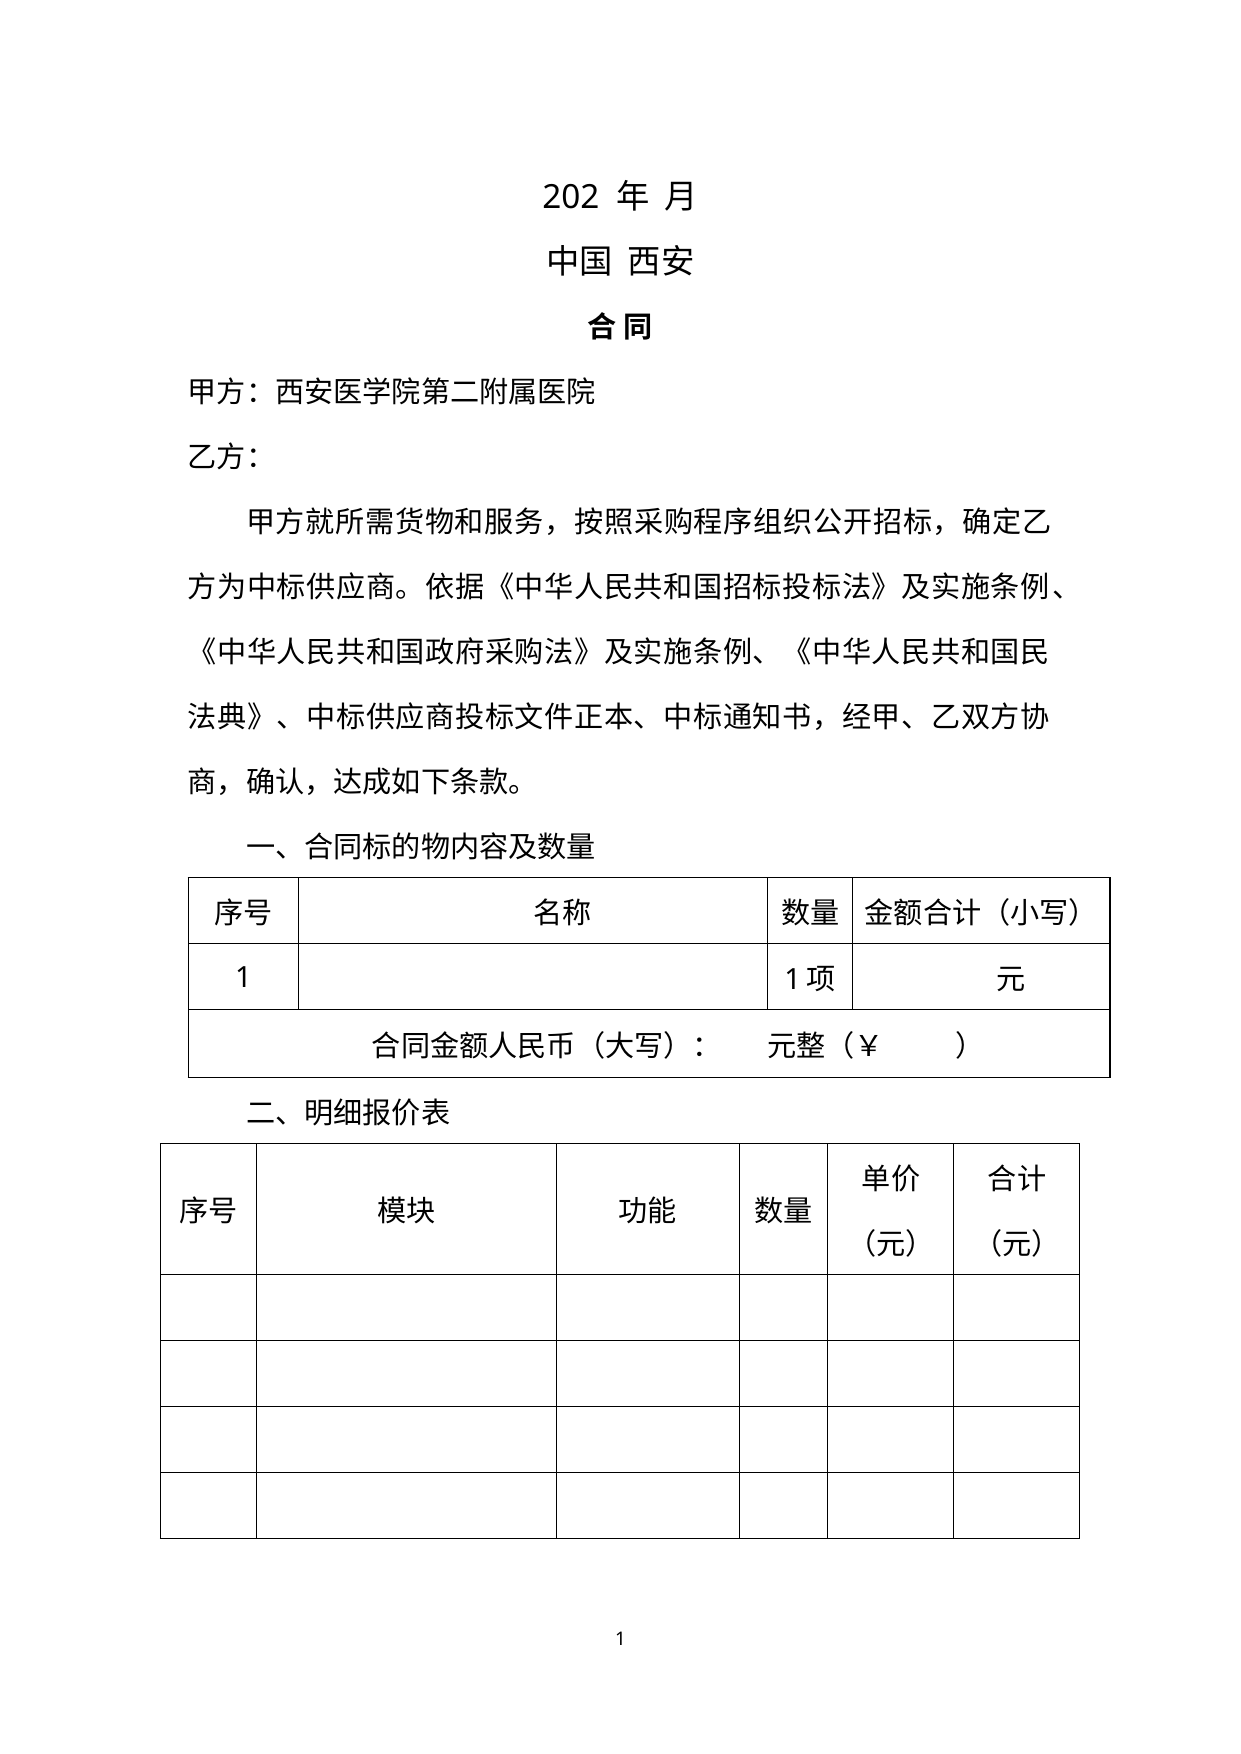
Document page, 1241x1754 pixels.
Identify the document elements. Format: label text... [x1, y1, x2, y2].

text 甲方：西安医学院第二附属医院 [187, 357, 1053, 422]
table_cell [740, 1275, 827, 1340]
table_header 序号 [189, 878, 298, 943]
text 合 同 [187, 292, 1053, 357]
text 一、合同标的物内容及数量 [187, 812, 1053, 877]
table_cell [828, 1407, 953, 1472]
table_cell [557, 1473, 739, 1538]
table_header 单价（元） [828, 1144, 953, 1274]
table_cell [257, 1473, 556, 1538]
table_cell [161, 1341, 256, 1406]
table_cell [954, 1407, 1079, 1472]
table_header 合计（元） [954, 1144, 1079, 1274]
text 乙方： [187, 422, 1053, 487]
table_cell 1项 [768, 944, 852, 1009]
table_cell [740, 1473, 827, 1538]
table_header 序号 [161, 1144, 256, 1274]
text 202 年 月 [187, 162, 1053, 227]
table_header 名称 [299, 878, 767, 943]
table_cell [257, 1275, 556, 1340]
table_header 模块 [257, 1144, 556, 1274]
table_cell 元 [853, 944, 1109, 1009]
table_cell 合同金额人民币（大写）： 元整（￥ ） [189, 1010, 1109, 1077]
table_header 数量 [740, 1144, 827, 1274]
text 中国 西安 [187, 227, 1053, 292]
table_cell [557, 1275, 739, 1340]
table_cell [828, 1473, 953, 1538]
table_cell [257, 1341, 556, 1406]
table_header 数量 [768, 878, 852, 943]
table_cell [954, 1341, 1079, 1406]
table_cell [954, 1275, 1079, 1340]
text 甲方就所需货物和服务，按照采购程序组织公开招标，确定乙方为中标供应商。依据《中华人民共和国招标投标法》及实施条例、《中华人民共和国政府采购法》及实施条例、《中华人民共和国民法典》、中标供应商投标文件正本、中标通知书，经甲、乙双方协商，确认，达成如下条款。 [187, 487, 1053, 812]
table_cell [299, 944, 767, 1009]
table_cell [828, 1341, 953, 1406]
table_cell [557, 1341, 739, 1406]
table_cell [257, 1407, 556, 1472]
table_cell [557, 1407, 739, 1472]
table_cell [161, 1275, 256, 1340]
table_cell [954, 1473, 1079, 1538]
table_cell [740, 1341, 827, 1406]
table_cell [161, 1407, 256, 1472]
table_cell 1 [189, 944, 298, 1009]
table_header 功能 [557, 1144, 739, 1274]
text 二、明细报价表 [187, 1078, 1053, 1143]
table_cell [161, 1473, 256, 1538]
table_cell [828, 1275, 953, 1340]
table_header 金额合计（小写） [853, 878, 1109, 943]
table_cell [740, 1407, 827, 1472]
